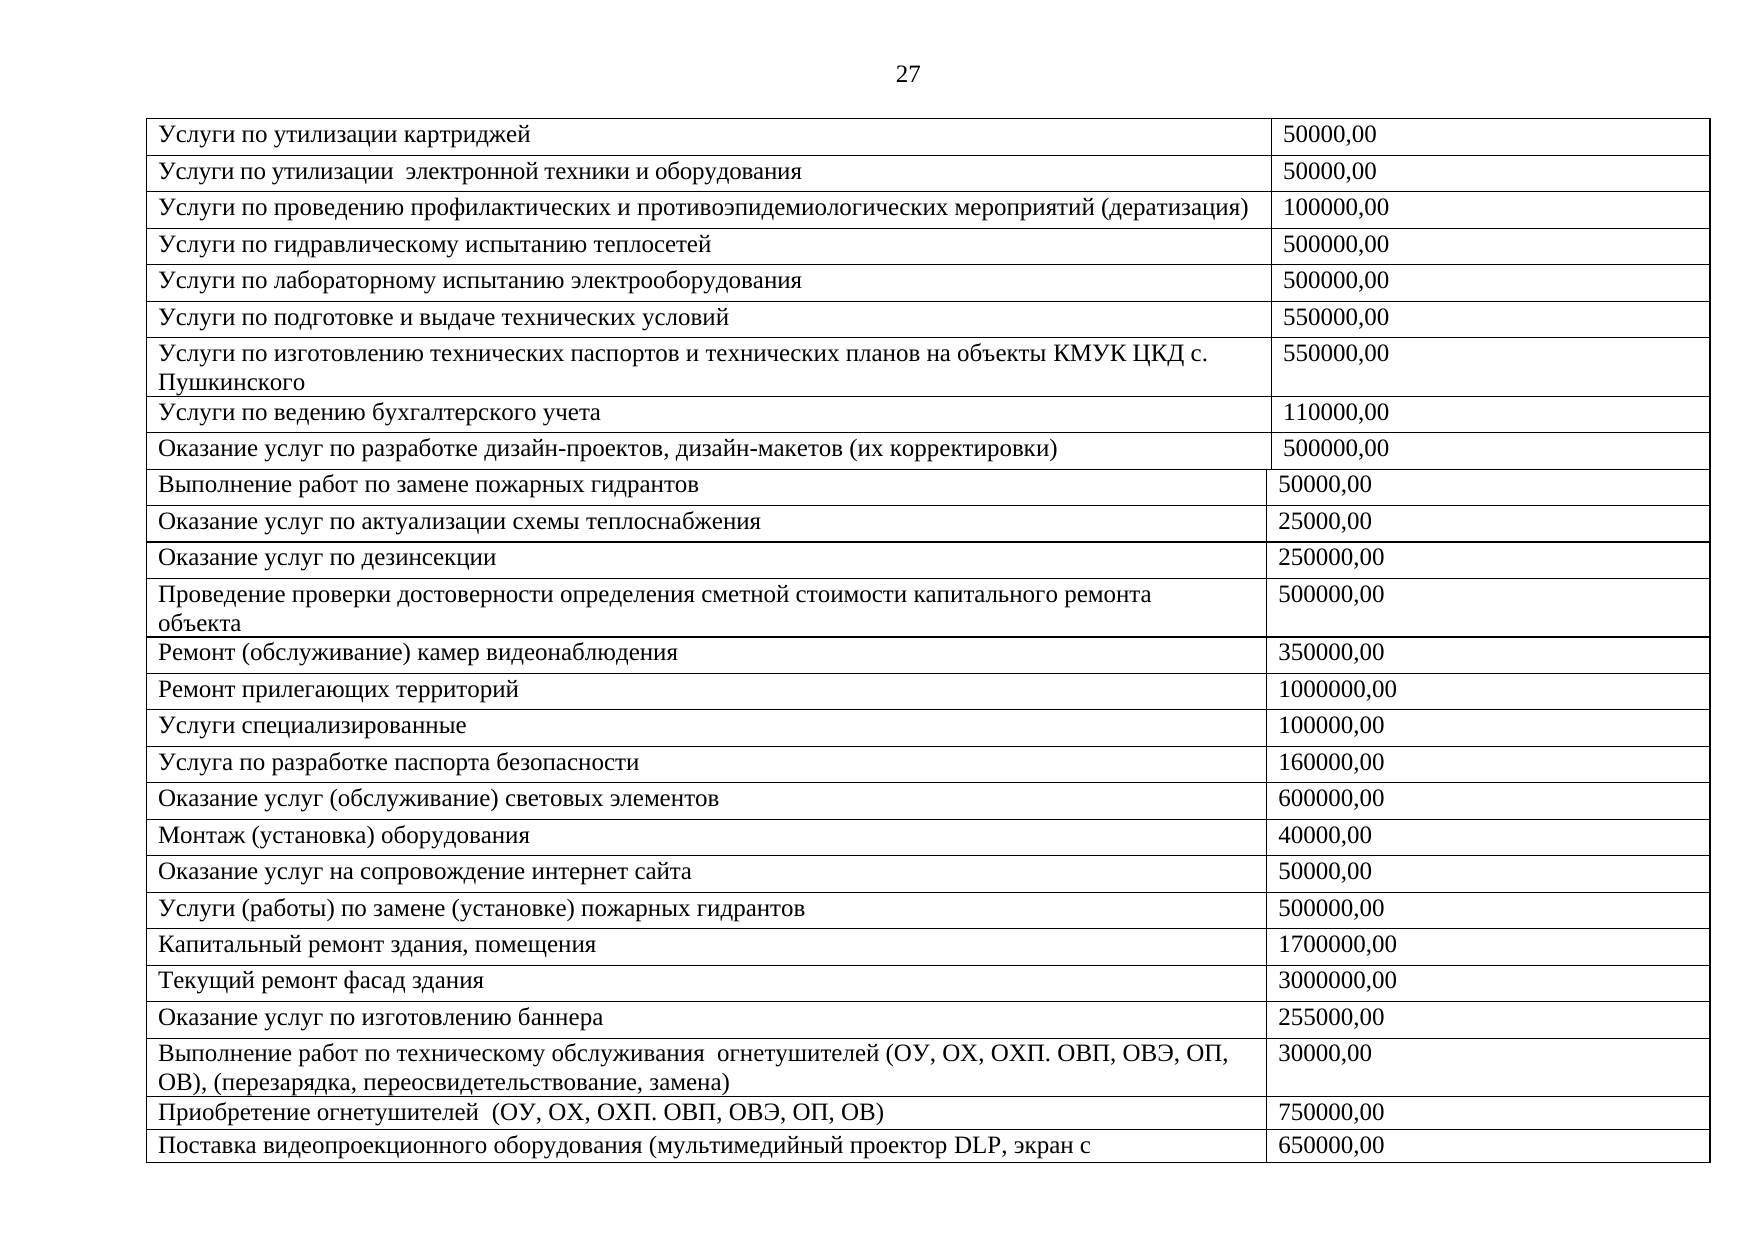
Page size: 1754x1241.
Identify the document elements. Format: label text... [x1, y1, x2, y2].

table_cell Услуги по изготовлению технических паспортов и технических планов на объекты КМУК ЦКД с. Пушкинского [147, 338, 1271, 396]
table_cell Услуга по разработке паспорта безопасности [147, 747, 1266, 782]
table_cell 50000,00 [1267, 470, 1709, 505]
table_cell Услуги специализированные [147, 710, 1266, 746]
table_cell 550000,00 [1272, 338, 1709, 396]
table_cell 350000,00 [1267, 638, 1709, 673]
table_cell Ремонт прилегающих территорий [147, 674, 1266, 709]
table_cell Текущий ремонт фасад здания [147, 966, 1266, 1001]
table_cell Выполнение работ по техническому обслуживания огнетушителей (ОУ, ОХ, ОХП. ОВП, ОВЭ, ОП, ОВ), (перезарядка, переосвидетельствование, замена) [147, 1039, 1266, 1096]
table_cell 255000,00 [1267, 1002, 1709, 1037]
table_cell 600000,00 [1267, 783, 1709, 819]
table_cell 550000,00 [1272, 302, 1709, 337]
table_cell 1000000,00 [1267, 674, 1709, 709]
table_cell 40000,00 [1267, 820, 1709, 855]
table_cell 50000,00 [1272, 156, 1709, 191]
table_cell 500000,00 [1272, 265, 1709, 301]
table_cell 30000,00 [1267, 1039, 1709, 1096]
table_cell Капитальный ремонт здания, помещения [147, 929, 1266, 964]
table_cell Приобретение огнетушителей (ОУ, ОХ, ОХП. ОВП, ОВЭ, ОП, ОВ) [147, 1097, 1266, 1129]
table_cell 50000,00 [1267, 856, 1709, 892]
table_cell Ремонт (обслуживание) камер видеонаблюдения [147, 638, 1266, 673]
table_cell Оказание услуг (обслуживание) световых элементов [147, 783, 1266, 819]
table_cell Выполнение работ по замене пожарных гидрантов [147, 470, 1266, 505]
table_cell 160000,00 [1267, 747, 1709, 782]
table_cell 650000,00 [1267, 1130, 1709, 1162]
table_cell Оказание услуг по изготовлению баннера [147, 1002, 1266, 1037]
table_cell Услуги по подготовке и выдаче технических условий [147, 302, 1271, 337]
table_cell 1700000,00 [1267, 929, 1709, 964]
table_cell Услуги по утилизации картриджей [147, 119, 1271, 155]
table_cell 25000,00 [1267, 506, 1709, 541]
table_cell Услуги по утилизации электронной техники и оборудования [147, 156, 1271, 191]
table_cell Оказание услуг по дезинсекции [147, 543, 1266, 578]
table_cell 500000,00 [1272, 433, 1709, 468]
table_cell 750000,00 [1267, 1097, 1709, 1129]
table_cell Оказание услуг по разработке дизайн-проектов, дизайн-макетов (их корректировки) [147, 433, 1271, 468]
table_cell 50000,00 [1272, 119, 1709, 155]
table_cell Оказание услуг на сопровождение интернет сайта [147, 856, 1266, 892]
table_cell 110000,00 [1272, 397, 1709, 432]
table_cell Услуги по гидравлическому испытанию теплосетей [147, 229, 1271, 264]
table_cell 500000,00 [1272, 229, 1709, 264]
table_cell Проведение проверки достоверности определения сметной стоимости капитального ремонта объекта [147, 579, 1266, 636]
table_cell Оказание услуг по актуализации схемы теплоснабжения [147, 506, 1266, 541]
table_cell Монтаж (установка) оборудования [147, 820, 1266, 855]
table_cell 500000,00 [1267, 893, 1709, 928]
table_cell Услуги по лабораторному испытанию электрооборудования [147, 265, 1271, 301]
table_cell 500000,00 [1267, 579, 1709, 636]
table_cell 100000,00 [1267, 710, 1709, 746]
table_cell 3000000,00 [1267, 966, 1709, 1001]
table_cell 100000,00 [1272, 192, 1709, 228]
table_cell Услуги по проведению профилактических и противоэпидемиологических мероприятий (дератизация) [147, 192, 1271, 228]
table_cell 250000,00 [1267, 543, 1709, 578]
table_cell Услуги (работы) по замене (установке) пожарных гидрантов [147, 893, 1266, 928]
table_cell Услуги по ведению бухгалтерского учета [147, 397, 1271, 432]
